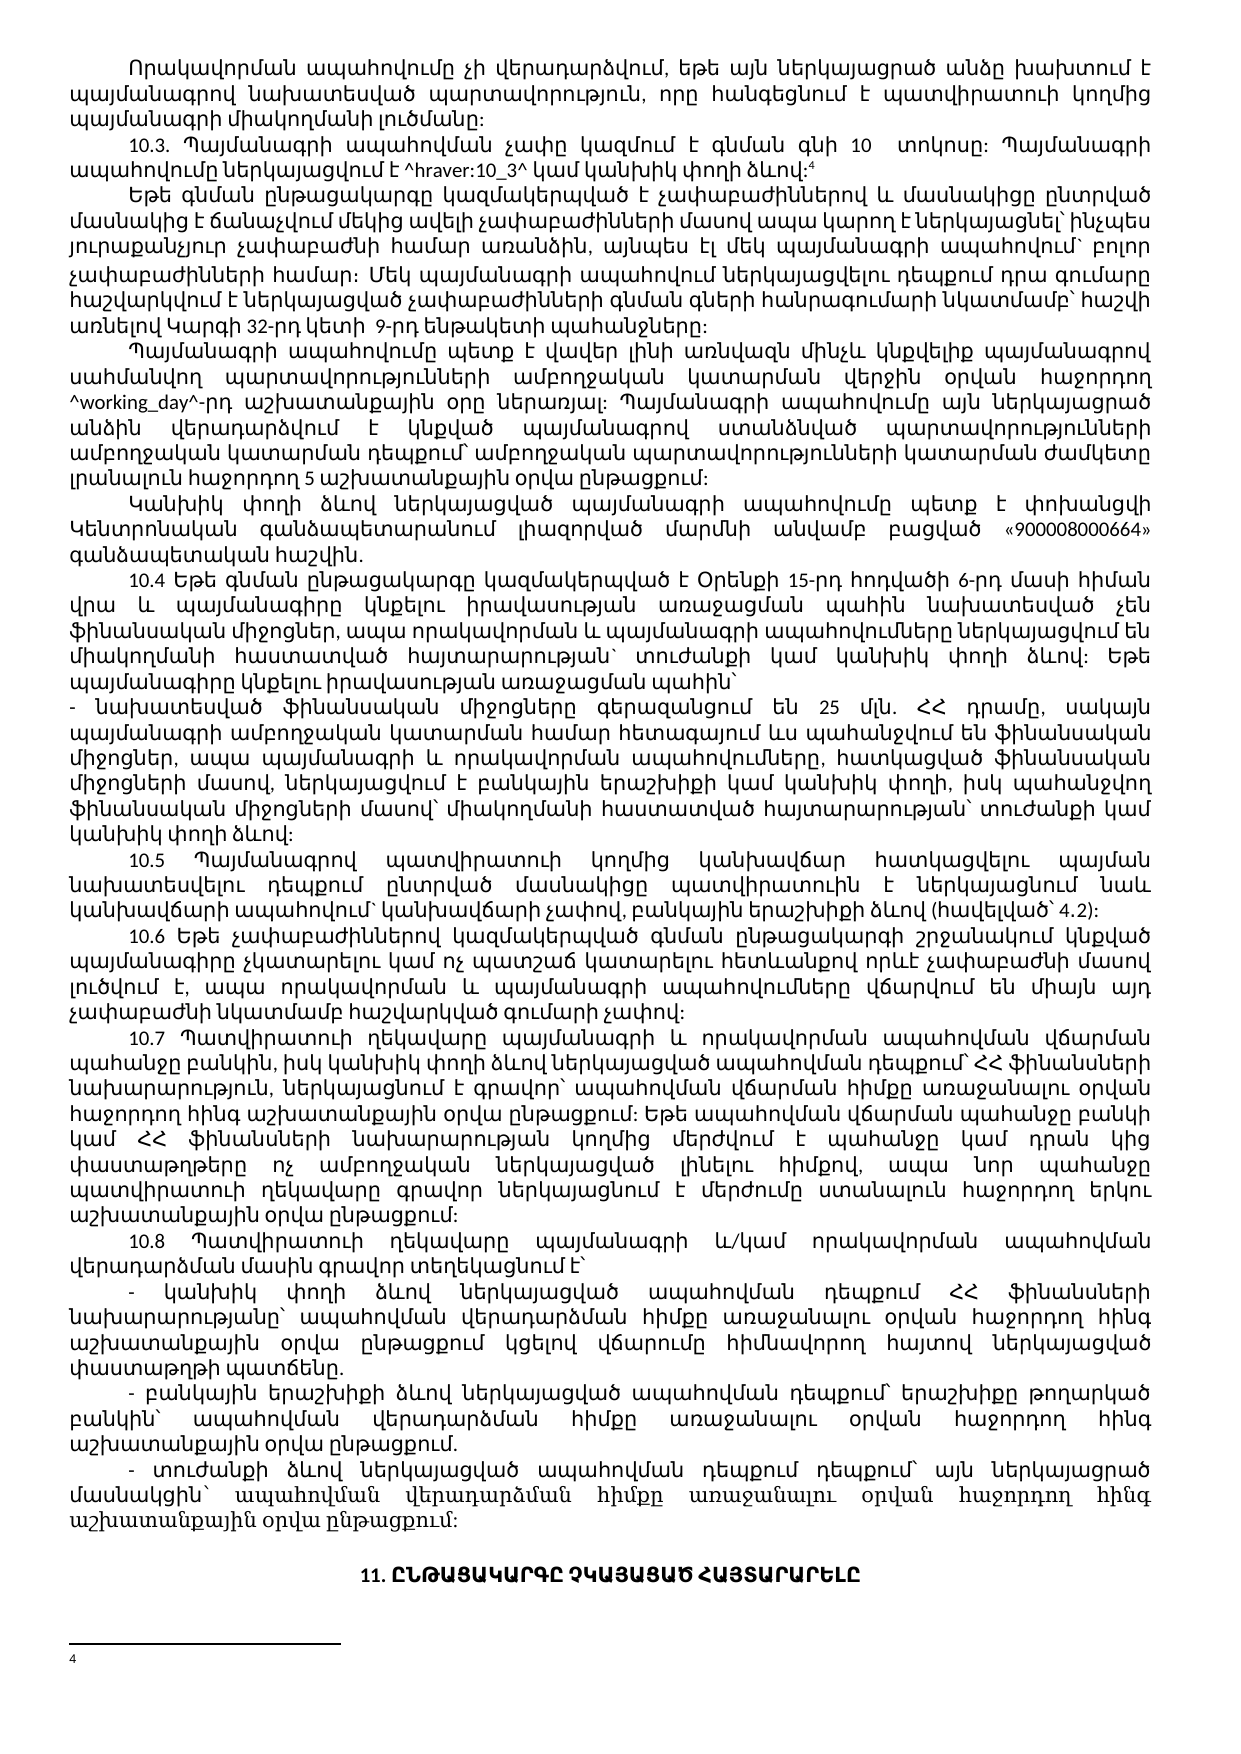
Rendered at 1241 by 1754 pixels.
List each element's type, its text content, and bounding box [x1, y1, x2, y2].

text Եթե գնման ընթացակարգը կազմակերպված է չափաբաժիններով և մասնակիցը ընտրված մասնակից է ճանաչվում մեկից ավելի չափաբաժինների մասով ապա կարող է ներկայացնել՝ ինչպես յուրաքանչյուր չափաբաժնի համար առանձին, այնպես էլ մեկ պայմանագրի ապահովում` բոլոր չափաբաժինների համար։ Մեկ պայմանագրի ապահովում ներկայացվելու դեպքում դրա գումարը հաշվարկվում է ներկայացված չափաբաժինների գնման գների հանրագումարի նկատմամբ՝ հաշվի առնելով Կարգի 32-րդ կետի 9-րդ ենթակետի պահանջները: [69, 183, 1152, 338]
text 10.7 Պատվիրատուի ղեկավարը պայմանագրի և որակավորման ապահովման վճարման պահանջը բանկին, իսկ կանխիկ փողի ձևով ներկայացված ապահովման դեպքում՝ ՀՀ ֆինանսների նախարարություն, ներկայացնում է գրավոր՝ ապահովման վճարման հիմքը առաջանալու օրվան հաջորդող հինգ աշխատանքային օրվա ընթացքում: Եթե ապահովման վճարման պահանջը բանկի կամ ՀՀ ֆինանսների նախարարության կողմից մերժվում է պահանջը կամ դրան կից փաստաթղթերը ոչ ամբողջական ներկայացված լինելու հիմքով, ապա նոր պահանջը պատվիրատուի ղեկավարը գրավոր ներկայացնում է մերժումը ստանալուն հաջորդող երկու աշխատանքային օրվա ընթացքում: [69, 1025, 1152, 1228]
text 11. ԸՆԹԱՑԱԿԱՐԳԸ ՉԿԱՅԱՑԱԾ ՀԱՅՏԱՐԱՐԵԼԸ [69, 1562, 1152, 1588]
text Կանխիկ փողի ձևով ներկայացված պայմանագրի ապահովումը պետք է փոխանցվի Կենտրոնական գանձապետարանում լիազորված մարմնի անվամբ բացված «900008000664» գանձապետական հաշվին. [69, 491, 1152, 567]
text 10.5 Պայմանագրով պատվիրատուի կողմից կանխավճար հատկացվելու պայման նախատեսվելու դեպքում ընտրված մասնակիցը պատվիրատուին է ներկայացնում նաև կանխավճարի ապահովում` կանխավճարի չափով, բանկային երաշխիքի ձևով (հավելված՝ 4․2): [69, 847, 1152, 923]
text Որակավորման ապահովումը չի վերադարձվում, եթե այն ներկայացրած անձը խախտում է պայմանագրով նախատեսված պարտավորություն, որը հանգեցնում է պատվիրատուի կողմից պայմանագրի միակողմանի լուծմանը: [69, 56, 1152, 132]
text 10.8 Պատվիրատուի ղեկավարը պայմանագրի և/կամ որակավորման ապահովման վերադարձման մասին գրավոր տեղեկացնում է՝ [69, 1228, 1152, 1279]
text 10.6 Եթե չափաբաժիններով կազմակերպված գնման ընթացակարգի շրջանակում կնքված պայմանագիրը չկատարելու կամ ոչ պատշաճ կատարելու հետևանքով որևէ չափաբաժնի մասով լուծվում է, ապա որակավորման և պայմանագրի ապահովումները վճարվում են միայն այդ չափաբաժնի նկատմամբ հաշվարկված գումարի չափով: [69, 923, 1152, 1025]
text - բանկային երաշխիքի ձևով ներկայացված ապահովման դեպքում՝ երաշխիքը թողարկած բանկին՝ ապահովման վերադարձման հիմքը առաջանալու օրվան հաջորդող հինգ աշխատանքային օրվա ընթացքում. [69, 1381, 1152, 1457]
text 10.3. Պայմանագրի ապահովման չափը կազմում է գնման գնի 10 տոկոսը: Պայմանագրի ապահովումը ներկայացվում է ^hraver:10_3^ կամ կանխիկ փողի ձևով: [69, 132, 1152, 183]
text - կանխիկ փողի ձևով ներկայացված ապահովման դեպքում ՀՀ ֆինանսների նախարարությանը՝ ապահովման վերադարձման հիմքը առաջանալու օրվան հաջորդող հինգ աշխատանքային օրվա ընթացքում կցելով վճարումը հիմնավորող հայտով ներկայացված փաստաթղթի պատճենը. [69, 1279, 1152, 1381]
text - նախատեսված ֆինանսական միջոցները գերազանցում են 25 մլն. ՀՀ դրամը, սակայն պայմանագրի ամբողջական կատարման համար հետագայում ևս պահանջվում են ֆինանսական միջոցներ, ապա պայմանագրի և որակավորման ապահովումները, հատկացված ֆինանսական միջոցների մասով, ներկայացվում է բանկային երաշխիքի կամ կանխիկ փողի, իսկ պահանջվող ֆինանսական միջոցների մասով՝ միակողմանի հաստատված հայտարարության՝ տուժանքի կամ կանխիկ փողի ձևով: [69, 694, 1152, 847]
text Պայմանագրի ապահովումը պետք է վավեր լինի առնվազն մինչև կնքվելիք պայմանագրով սահմանվող պարտավորությունների ամբողջական կատարման վերջին օրվան հաջորդող ^working_day^-րդ աշխատանքային օրը ներառյալ: Պայմանագրի ապահովումը այն ներկայացրած անձին վերադարձվում է կնքված պայմանագրով ստանձնված պարտավորությունների ամբողջական կատարման դեպքում՝ ամբողջական պարտավորությունների կատարման ժամկետը լրանալուն հաջորդող 5 աշխատանքային օրվա ընթացքում: [69, 338, 1152, 491]
text - տուժանքի ձևով ներկայացված ապահովման դեպքում դեպքում՝ այն ներկայացրած մասնակցին՝ ապահովման վերադարձման հիմքը առաջանալու օրվան հաջորդող հինգ աշխատանքային օրվա ընթացքում: [69, 1457, 1152, 1532]
text 10.4 Եթե գնման ընթացակարգը կազմակերպված է Օրենքի 15-րդ հոդվածի 6-րդ մասի հիման վրա և պայմանագիրը կնքելու իրավասության առաջացման պահին նախատեսված չեն ֆինանսական միջոցներ, ապա որակավորման և պայմանագրի ապահովումները ներկայացվում են միակողմանի հաստատված հայտարարության` տուժանքի կամ կանխիկ փողի ձևով: Եթե պայմանագիրը կնքելու իրավասության առաջացման պահին՝ [69, 567, 1152, 694]
